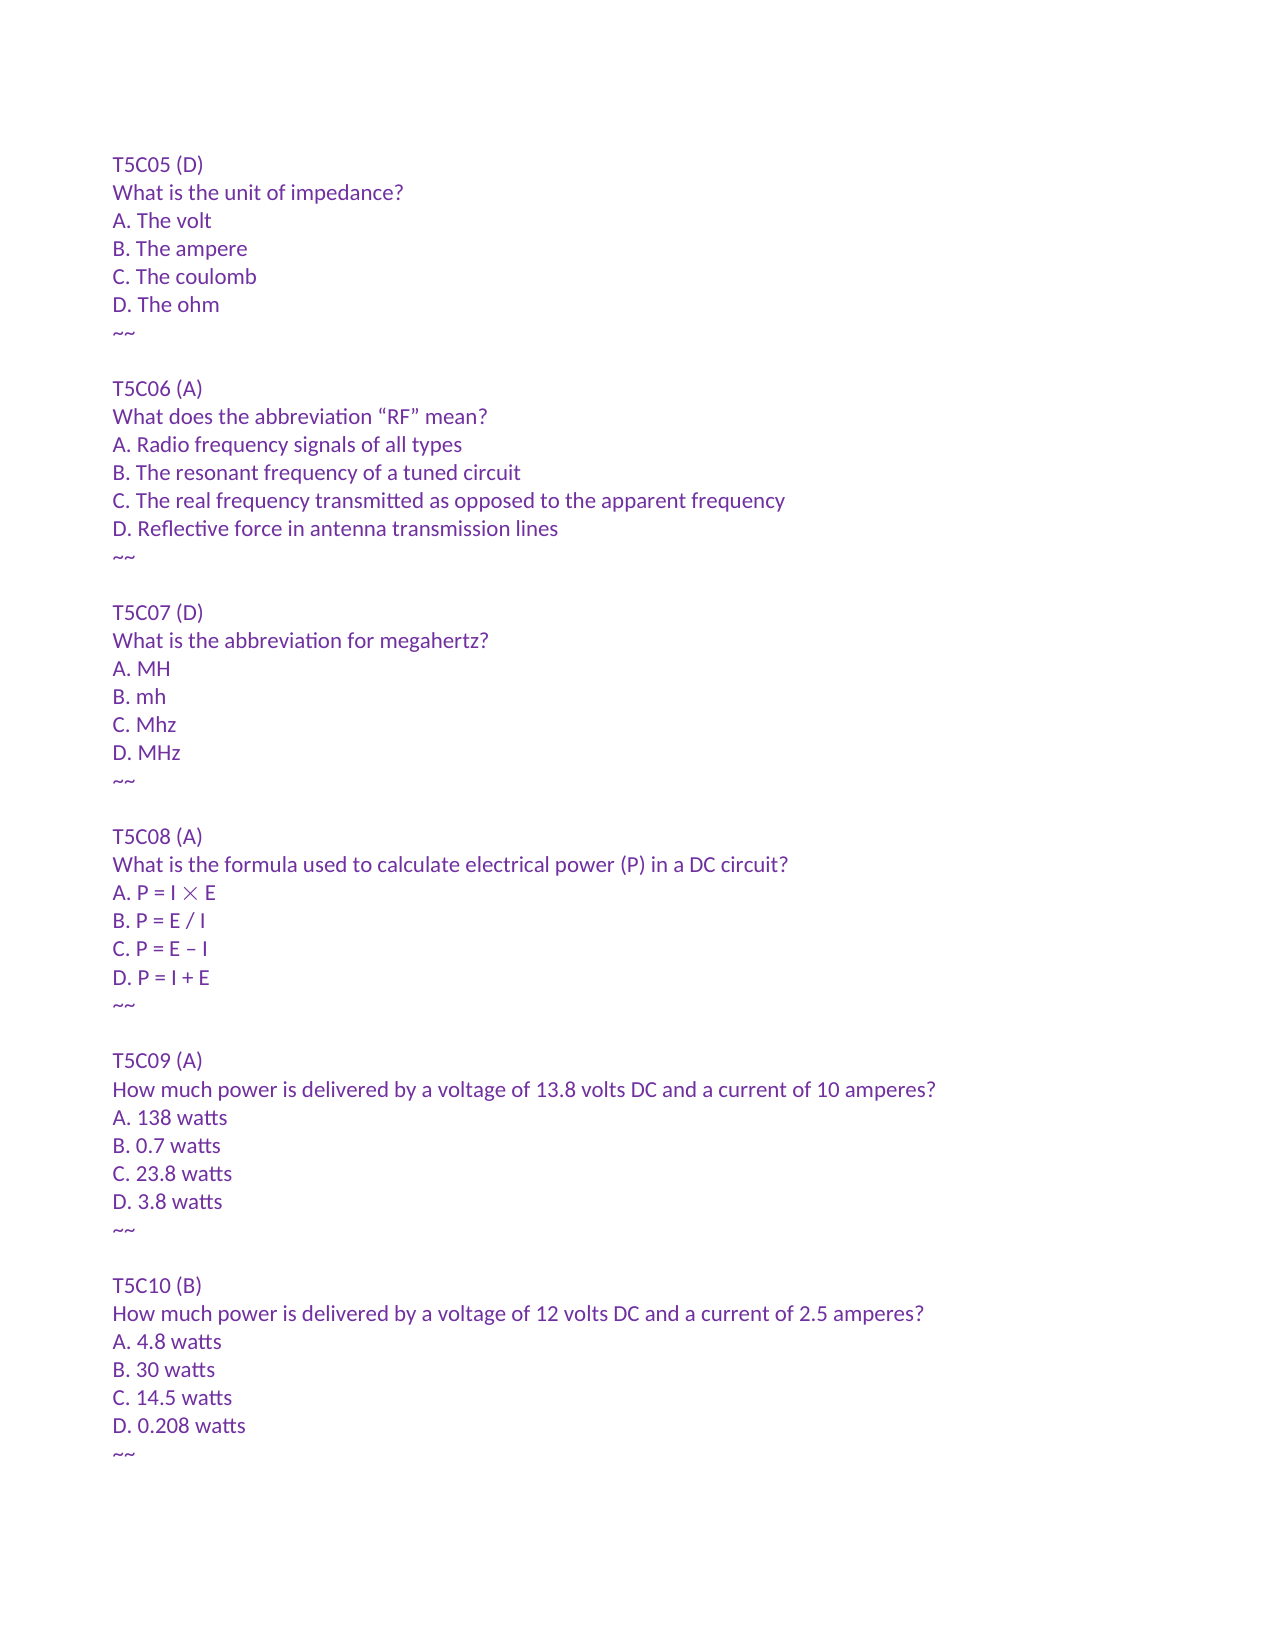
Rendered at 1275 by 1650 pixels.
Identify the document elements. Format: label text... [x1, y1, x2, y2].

text ~~ [112, 1215, 1162, 1243]
text D. The ohm [112, 290, 1162, 318]
text A. The volt [112, 206, 1162, 234]
text C. P = E – I [112, 934, 1162, 963]
text ~~ [112, 991, 1162, 1019]
text What is the unit of impedance? [112, 178, 1162, 206]
text B. 0.7 watts [112, 1131, 1162, 1159]
text A. P = I E [112, 878, 1162, 907]
text What is the abbreviation for megahertz? [112, 626, 1162, 654]
text T5C09 (A) [112, 1047, 1162, 1075]
text T5C07 (D) [112, 598, 1162, 626]
text A. MH [112, 654, 1162, 682]
text C. The real frequency transmitted as opposed to the apparent frequency [112, 486, 1162, 514]
text T5C05 (D) [112, 150, 1162, 178]
text How much power is delivered by a voltage of 12 volts DC and a current of 2.5 amperes? [112, 1299, 1162, 1327]
text B. P = E / I [112, 907, 1162, 934]
text A. 138 watts [112, 1103, 1162, 1131]
text How much power is delivered by a voltage of 13.8 volts DC and a current of 10 amperes? [112, 1075, 1162, 1103]
text ~~ [112, 542, 1162, 570]
text C. Mhz [112, 710, 1162, 738]
text B. The resonant frequency of a tuned circuit [112, 458, 1162, 486]
text ~~ [112, 318, 1162, 346]
text D. 3.8 watts [112, 1187, 1162, 1215]
text T5C06 (A) [112, 374, 1162, 402]
text A. 4.8 watts [112, 1327, 1162, 1355]
text What does the abbreviation “RF” mean? [112, 402, 1162, 430]
text T5C08 (A) [112, 822, 1162, 851]
text C. 23.8 watts [112, 1159, 1162, 1187]
text T5C10 (B) [112, 1271, 1162, 1299]
text What is the formula used to calculate electrical power (P) in a DC circuit? [112, 851, 1162, 878]
text D. Reflective force in antenna transmission lines [112, 514, 1162, 542]
text D. 0.208 watts [112, 1411, 1162, 1439]
text D. P = I + E [112, 963, 1162, 991]
text D. MHz [112, 738, 1162, 766]
text B. The ampere [112, 234, 1162, 262]
text C. 14.5 watts [112, 1383, 1162, 1411]
text A. Radio frequency signals of all types [112, 430, 1162, 458]
text ~~ [112, 766, 1162, 794]
text B. 30 watts [112, 1355, 1162, 1383]
text ~~ [112, 1439, 1162, 1467]
text C. The coulomb [112, 262, 1162, 290]
text B. mh [112, 682, 1162, 710]
